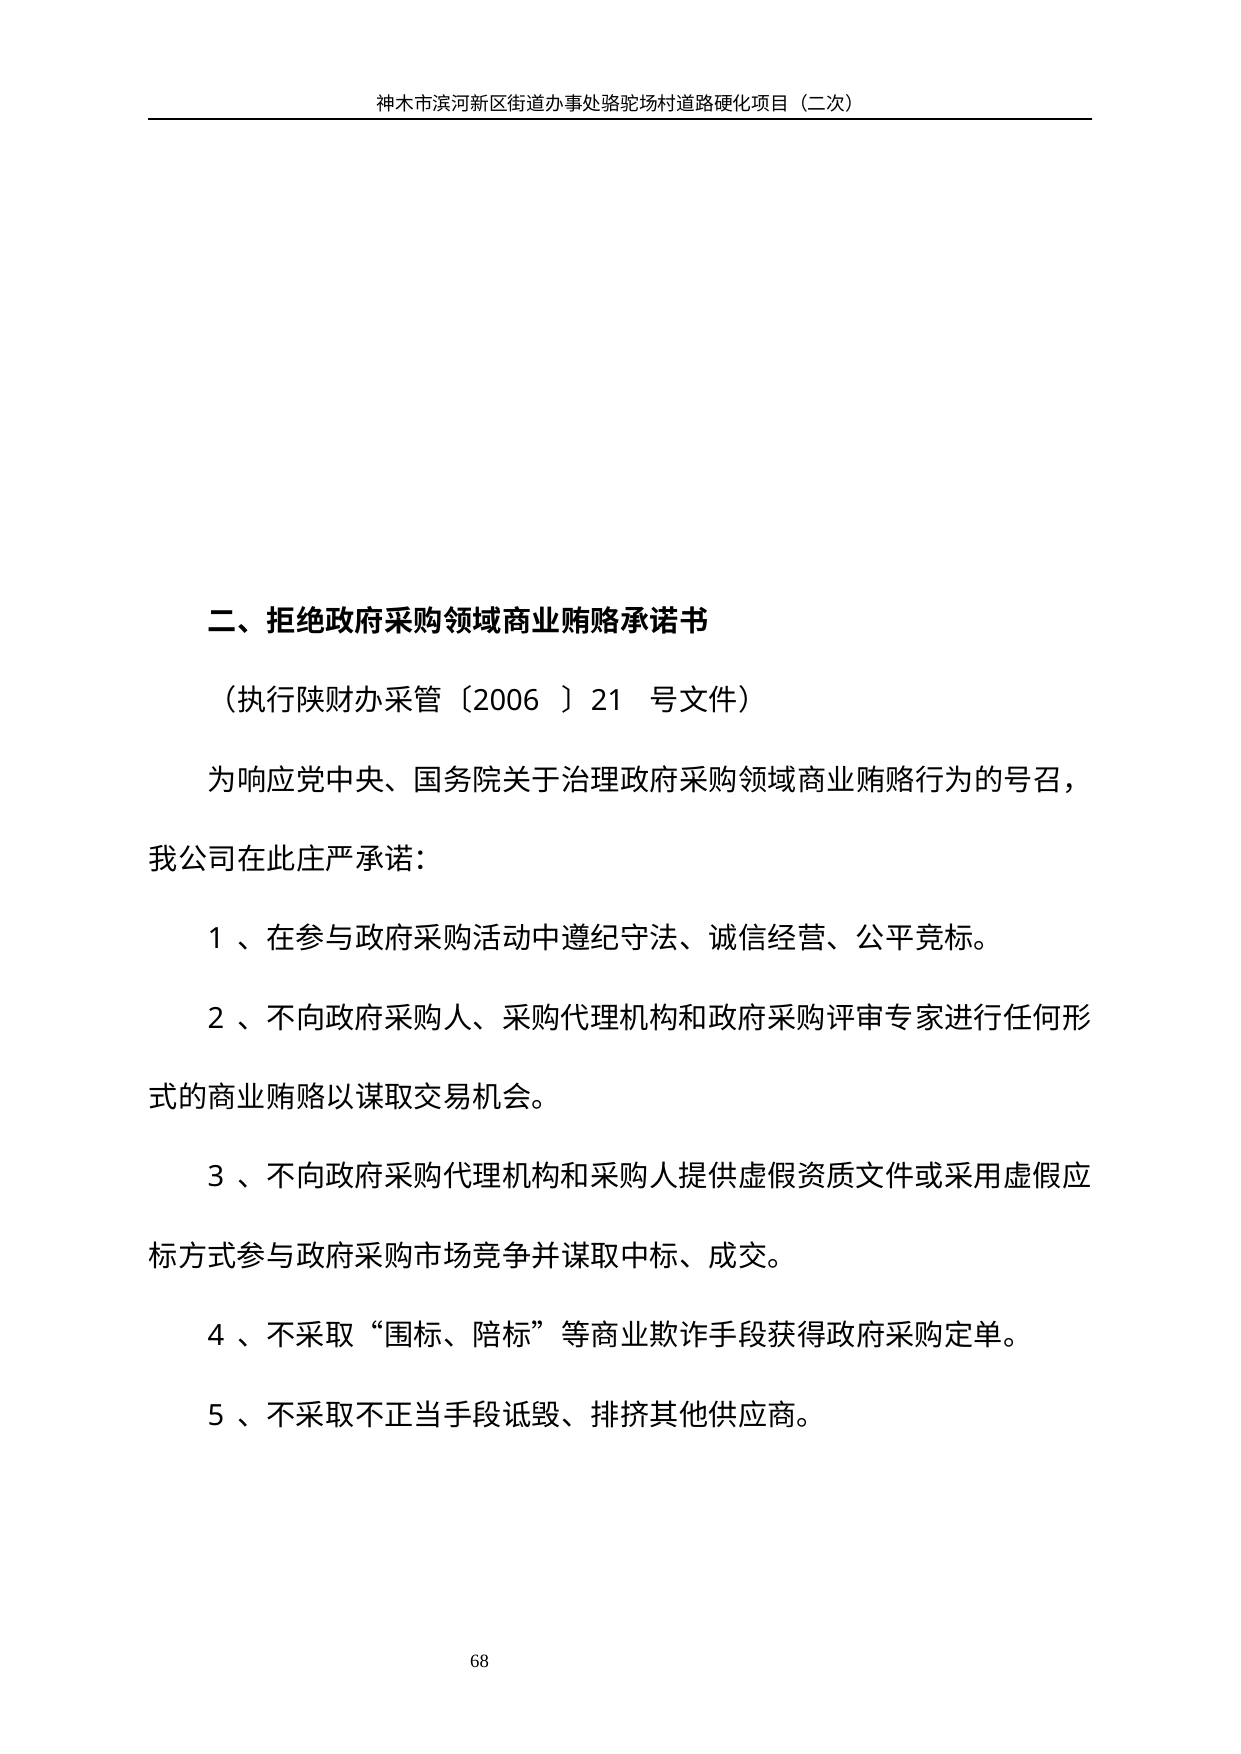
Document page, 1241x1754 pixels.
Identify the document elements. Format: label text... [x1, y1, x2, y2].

text 5、不采取不正当手段诋毁、排挤其他供应商。 [148, 1373, 1092, 1452]
text 3、不向政府采购代理机构和采购人提供虚假资质文件或采用虚假应标方式参与政府采购市场竞争并谋取中标、成交。 [148, 1134, 1092, 1293]
text 2、不向政府采购人、采购代理机构和政府采购评审专家进行任何形式的商业贿赂以谋取交易机会。 [148, 976, 1092, 1134]
text 为响应党中央、国务院关于治理政府采购领域商业贿赂行为的号召，我公司在此庄严承诺： [148, 738, 1092, 896]
text 二、拒绝政府采购领域商业贿赂承诺书 [148, 579, 1092, 658]
text 1、在参与政府采购活动中遵纪守法、诚信经营、公平竞标。 [148, 896, 1092, 976]
text （执行陕财办采管〔2006〕21号文件） [148, 658, 1092, 738]
text 4、不采取“围标、陪标”等商业欺诈手段获得政府采购定单。 [148, 1293, 1092, 1373]
